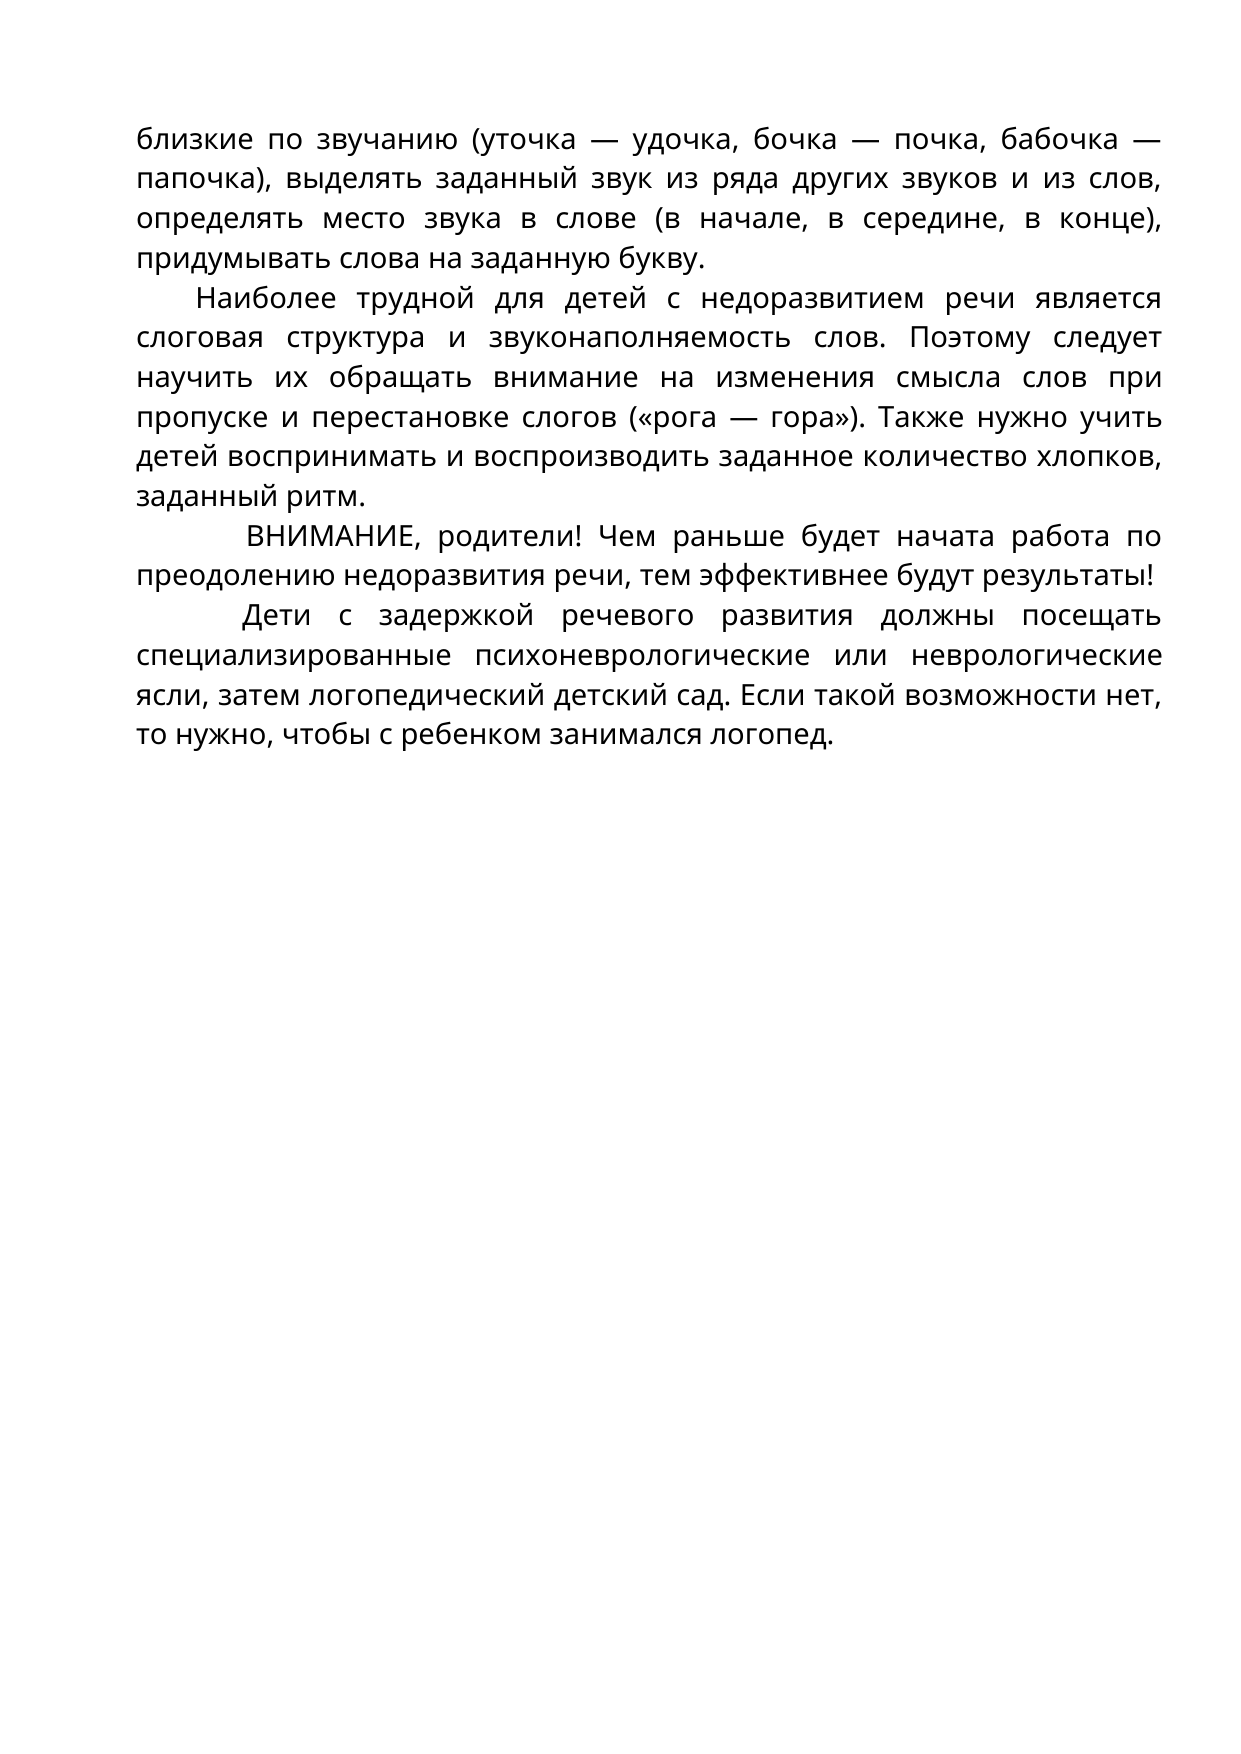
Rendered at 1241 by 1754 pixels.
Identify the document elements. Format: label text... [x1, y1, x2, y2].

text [136, 118, 1163, 277]
text Наиболее трудной для детей с недоразвитием речи является слоговая структура и звуконаполняемость слов. Поэтому следует научить их обращать внимание на изменения смысла слов при пропуске и перестановке слогов («рога — гора»). Также нужно учить детей воспринимать и воспроизводить заданное количество хлопков, заданный ритм. [136, 277, 1163, 515]
text ВНИМАНИЕ, родители! Чем раньше будет начата работа по преодолению недоразвития речи, тем эффективнее будут результаты! [136, 515, 1163, 594]
text Дети с задержкой речевого развития должны посещать специализированные психоневрологические или неврологические ясли, затем логопедический детский сад. Если такой возможности нет, то нужно, чтобы с ребенком занимался логопед. [136, 594, 1163, 753]
